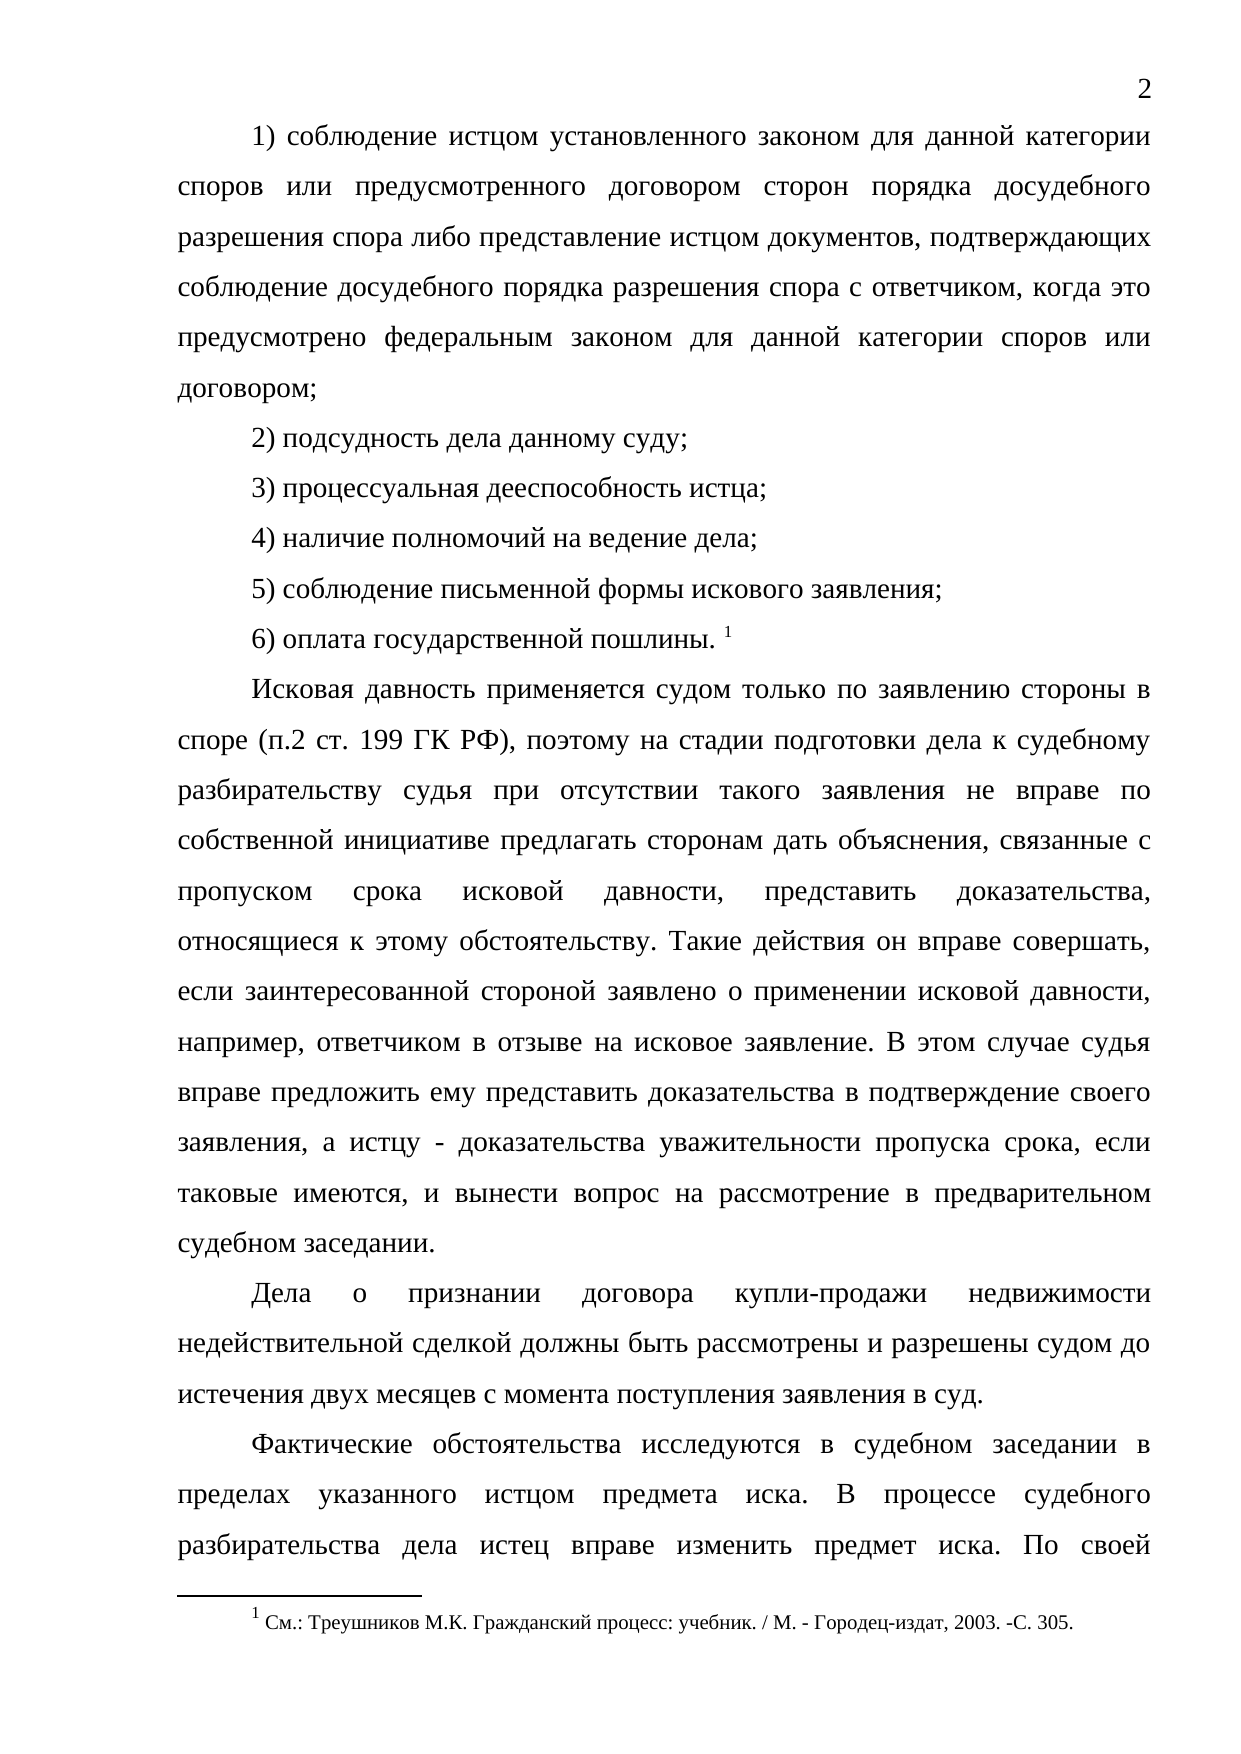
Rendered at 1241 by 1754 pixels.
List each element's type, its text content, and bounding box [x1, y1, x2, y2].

text 3) процессуальная дееспособность истца; [177, 470, 1152, 504]
text 4) наличие полномочий на ведение дела; [177, 521, 1152, 554]
text 6) оплата государственной пошлины. [177, 621, 1152, 655]
text Дела о признании договора купли-продажи недвижимости недействительной сделкой должны быть рассмотрены и разрешены судом до истечения двух месяцев с момента поступления заявления в суд. [177, 1275, 1152, 1409]
text 1) соблюдение истцом установленного законом для данной категории споров или предусмотренного договором сторон порядка досудебного разрешения спора либо представление истцом документов, подтверждающих соблюдение досудебного порядка разрешения спора с ответчиком, когда это предусмотрено федеральным законом для данной категории споров или договором; [177, 118, 1152, 403]
text 2) подсудность дела данному суду; [177, 420, 1152, 453]
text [177, 1426, 1152, 1560]
text Исковая давность применяется судом только по заявлению стороны в споре (п.2 ст. 199 ГК РФ), поэтому на стадии подготовки дела к судебному разбирательству судья при отсутствии такого заявления не вправе по собственной инициативе предлагать сторонам дать объяснения, связанные с пропуском срока исковой давности, представить доказательства, относящиеся к этому обстоятельству. Такие действия он вправе совершать, если заинтересованной стороной заявлено о применении исковой давности, например, ответчиком в отзыве на исковое заявление. В этом случае судья вправе предложить ему представить доказательства в подтверждение своего заявления, а истцу - доказательства уважительности пропуска срока, если таковые имеются, и вынести вопрос на рассмотрение в предварительном судебном заседании. [177, 672, 1152, 1258]
text 5) соблюдение письменной формы искового заявления; [177, 571, 1152, 604]
